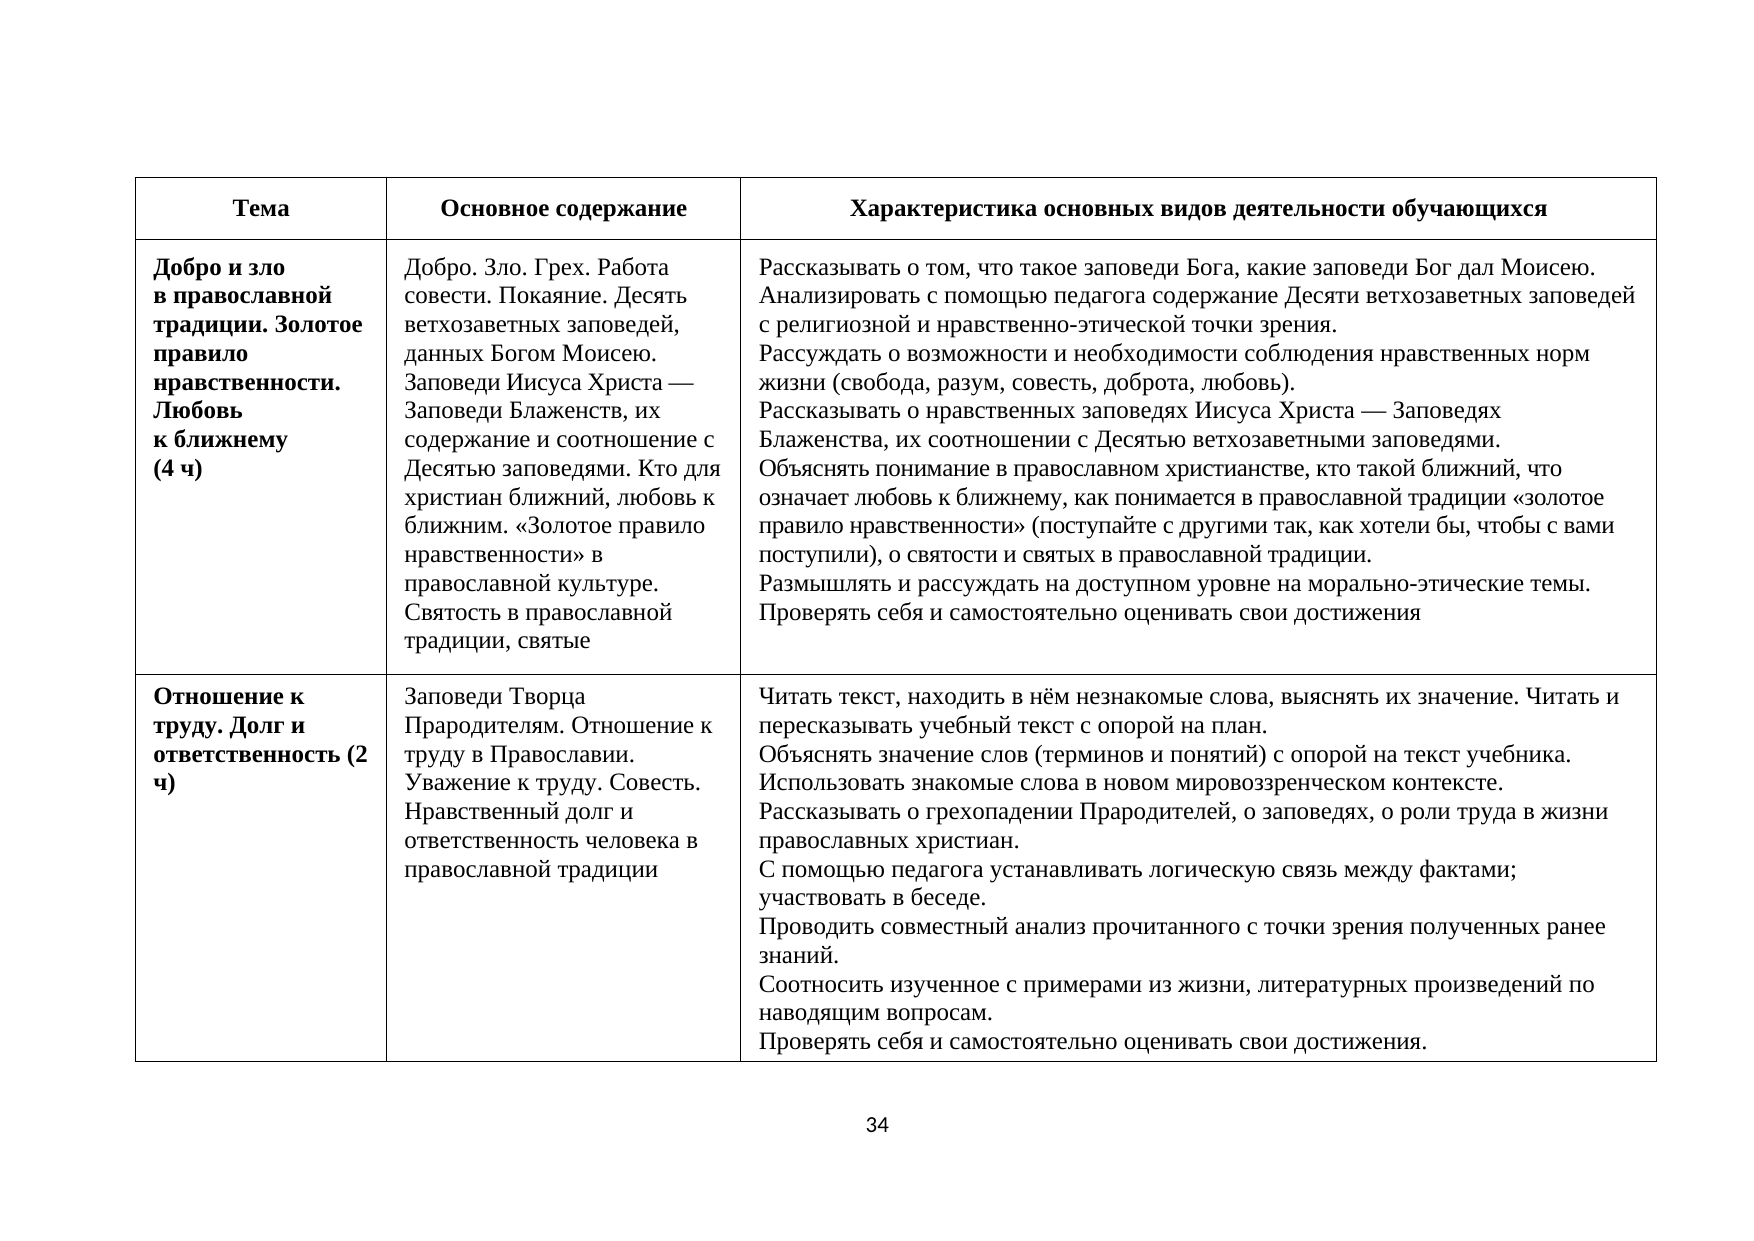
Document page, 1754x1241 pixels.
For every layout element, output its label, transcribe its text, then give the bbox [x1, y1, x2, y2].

table_cell Отношение к труду. Долг и ответственность (2 ч) [136, 675, 386, 1061]
table_header Тема [136, 178, 386, 239]
table_cell Читать текст, находить в нём незнакомые слова, выяснять их значение. Читать и пересказывать учебный текст с опорой на план. Объяснять значение слов (терминов и понятий) с опорой на текст учебника. Использовать знакомые слова в новом мировоззренческом контексте. Рассказывать о грехопадении Прародителей, о заповедях, о роли труда в жизни православных христиан. С помощью педагога устанавливать логическую связь между фактами; участвовать в беседе. Проводить совместный анализ прочитанного с точки зрения полученных ранее знаний. Соотносить изученное с примерами из жизни, литературных произведений по наводящим вопросам. Проверять себя и самостоятельно оценивать свои достижения. [741, 675, 1656, 1061]
table_header Основное содержание [387, 178, 740, 239]
table_cell Заповеди Творца Прародителям. Отношение к труду в Православии. Уважение к труду. Совесть. Нравственный долг и ответственность человека в православной традиции [387, 675, 740, 1061]
table_cell Добро и зло в православной традиции. Золотое правило нравственности. Любовь к ближнему (4 ч) [136, 240, 386, 674]
table_cell Рассказывать о том, что такое заповеди Бога, какие заповеди Бог дал Моисею. Анализировать с помощью педагога содержание Десяти ветхозаветных заповедей с религиозной и нравственно-этической точки зрения. Рассуждать о возможности и необходимости соблюдения нравственных норм жизни (свобода, разум, совесть, доброта, любовь). Рассказывать о нравственных заповедях Иисуса Христа — Заповедях Блаженства, их соотношении с Десятью ветхозаветными заповедями. Объяснять понимание в православном христианстве, кто такой ближний, что означает любовь к ближнему, как понимается в православной традиции «золотое правило нравственности» (поступайте с другими так, как хотели бы, чтобы с вами поступили), о святости и святых в православной традиции. Размышлять и рассуждать на доступном уровне на морально-этические темы. Проверять себя и самостоятельно оценивать свои достижения [741, 240, 1656, 674]
table_cell Добро. Зло. Грех. Работа совести. Покаяние. Десять ветхозаветных заповедей, данных Богом Моисею. Заповеди Иисуса Христа — Заповеди Блаженств, их содержание и соотношение с Десятью заповедями. Кто для христиан ближний, любовь к ближним. «Золотое правило нравственности» в православной культуре. Святость в православной традиции, святые [387, 240, 740, 674]
table_header Характеристика основных видов деятельности обучающихся [741, 178, 1656, 239]
